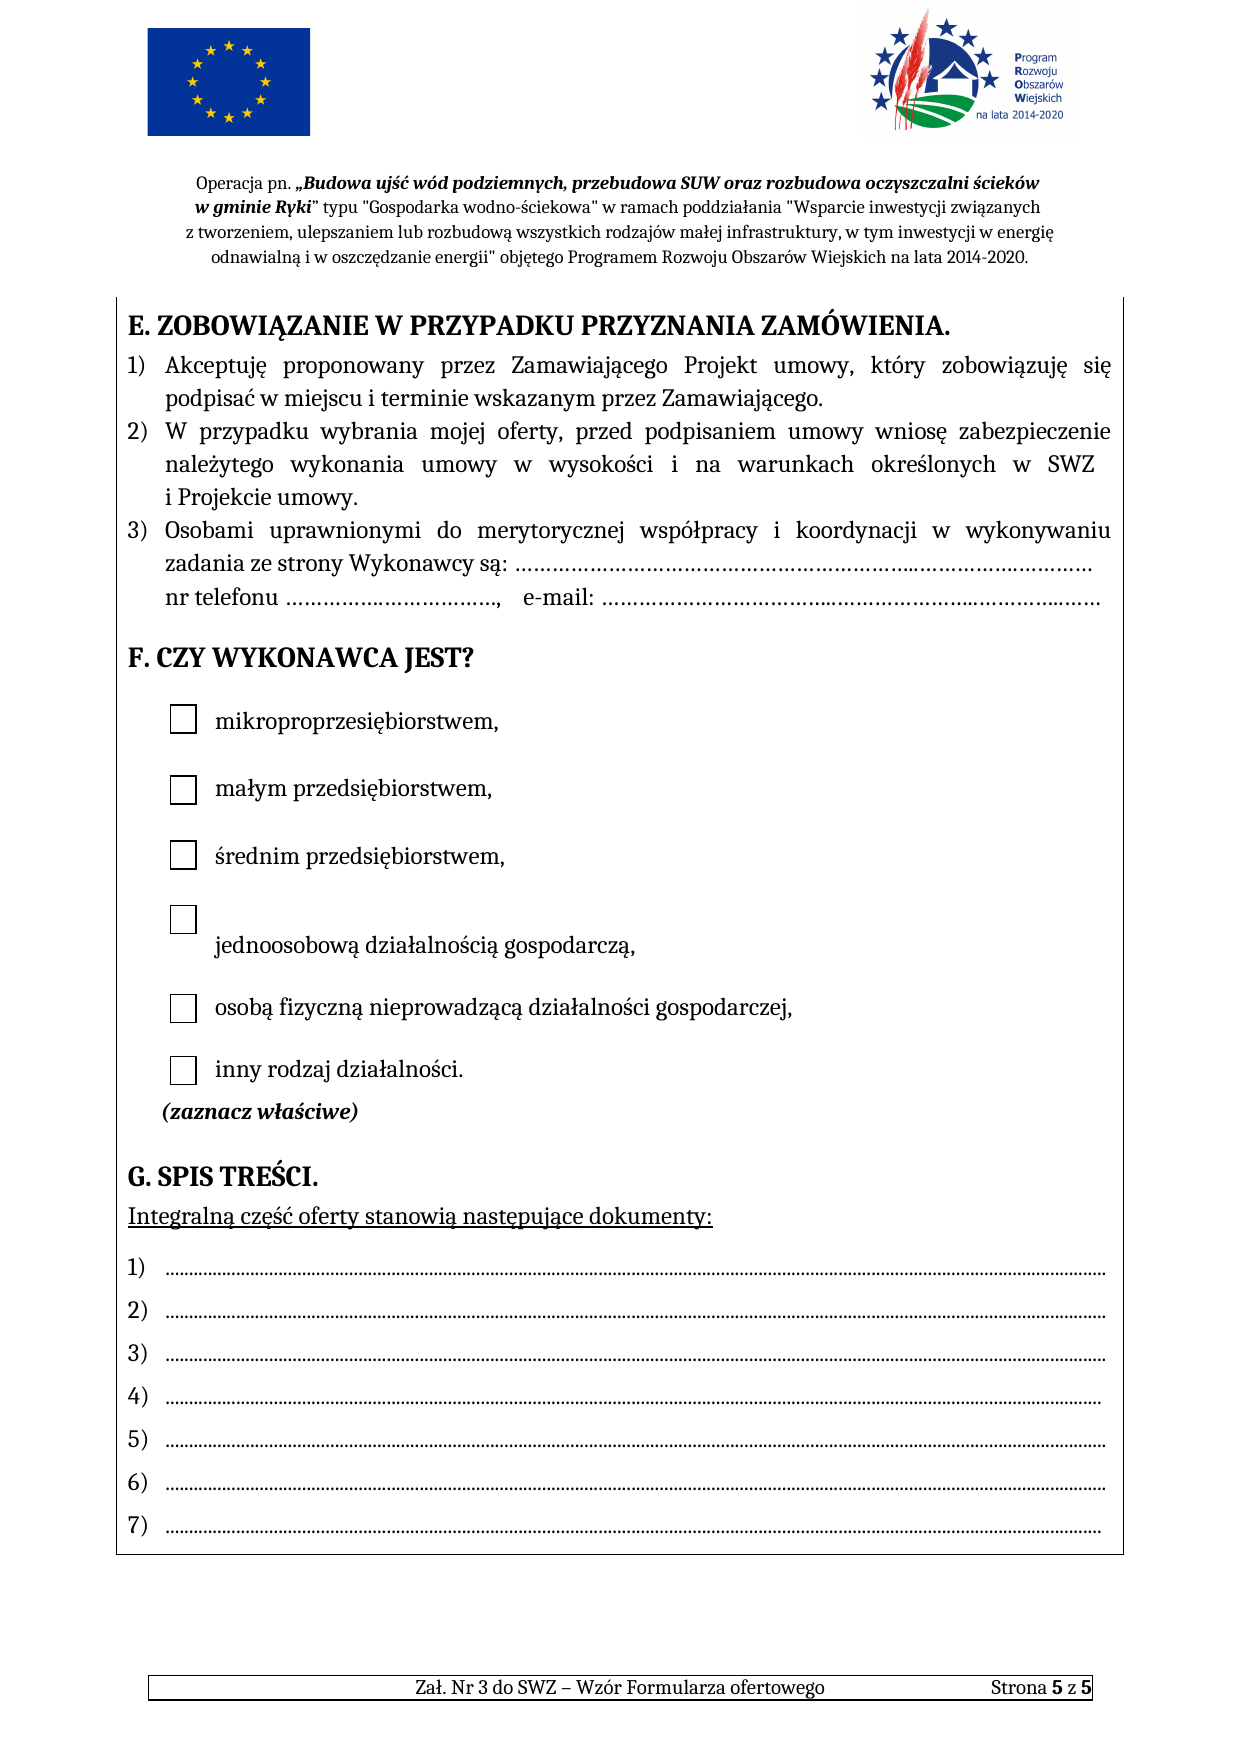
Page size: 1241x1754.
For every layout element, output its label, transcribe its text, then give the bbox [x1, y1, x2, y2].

picture [861, 0, 1076, 140]
picture [147, 28, 311, 136]
table_cell E. ZOBOWIĄZANIE W PRZYPADKU PRZYZNANIA ZAMÓWIENIA. Akceptuję proponowany przez Zamawiającego Projekt umowy, który zobowiązuję się podpisać w miejscu i terminie wskazanym przez Zamawiającego. W przypadku wybrania mojej oferty, przed podpisaniem umowy wniosę zabezpieczenie należytego wykonania umowy w wysokości i na warunkach określonych w SWZ i Projekcie umowy. Osobami uprawnionymi do merytorycznej współpracy i koordynacji w wykonywaniu zadania ze strony Wykonawcy są: ………………………………………………………..…………….………… nr telefonu …………….………………, e-mail: ………………………………..…………………..…………..…… [117, 297, 1123, 629]
table_cell F. CZY WYKONAWCA JEST? mikroproprzesiębiorstwem, małym przedsiębiorstwem, średnim przedsiębiorstwem, jednoosobową działalnością gospodarczą, osobą fizyczną nieprowadzącą działalności gospodarczej, inny rodzaj działalności. (zaznacz właściwe) [117, 629, 1123, 1147]
table_cell G. SPIS TREŚCI. Integralną część oferty stanowią następujące dokumenty: ........................................................................................................................................................................................................ ........................................................................................................................................................................................................ ........................................................................................................................................................................................................ ....................................................................................................................................................................................................... ........................................................................................................................................................................................................ ........................................................................................................................................................................................................ ....................................................................................................................................................................................................... [117, 1147, 1123, 1554]
